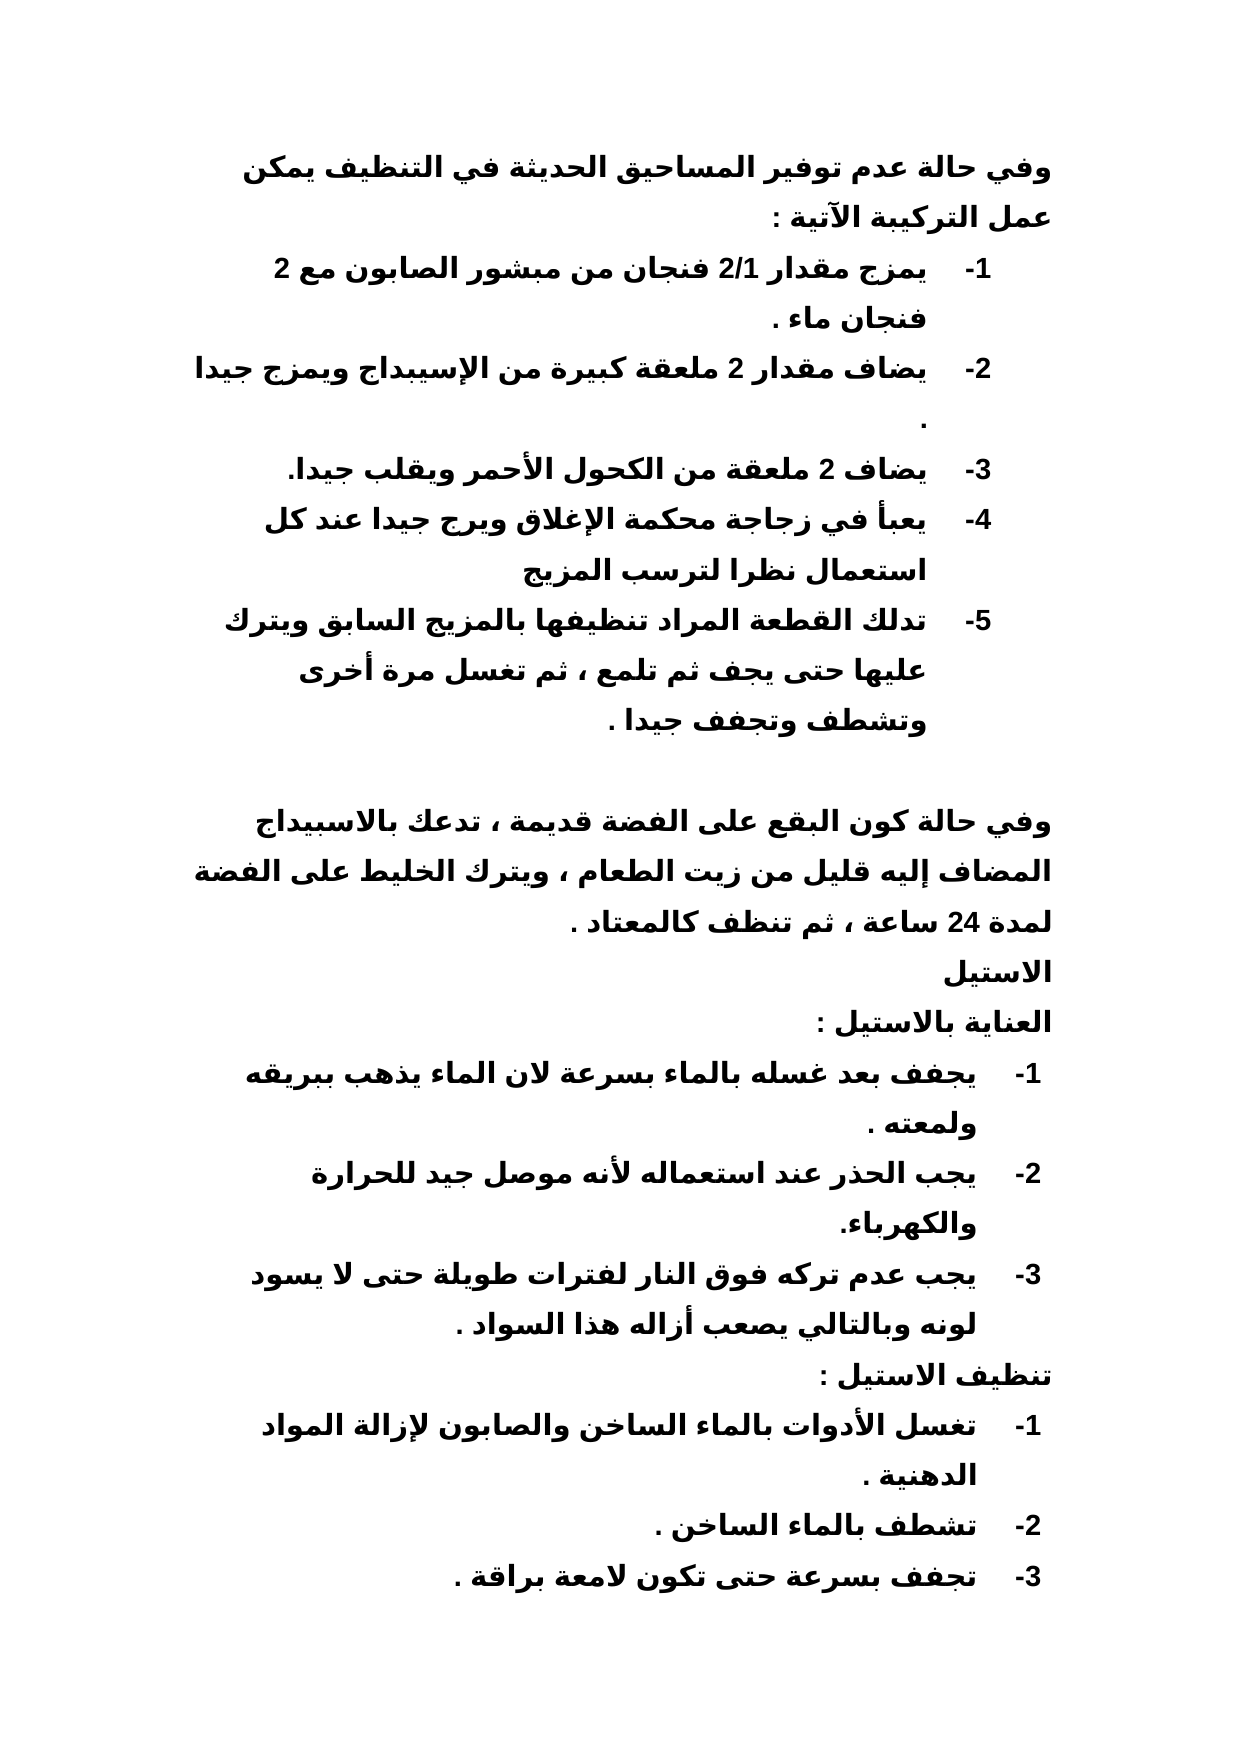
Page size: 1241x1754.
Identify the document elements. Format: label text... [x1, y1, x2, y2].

list يجب الحذر عند استعماله لأنه موصل جيد للحرارة والكهرباء. [187, 1156, 1015, 1240]
list تدلك القطعة المراد تنظيفها بالمزيج السابق ويترك عليها حتى يجف ثم تلمع ، ثم تغسل مرة أخرى وتشطف وتجفف جيدا . [187, 603, 965, 737]
list يجفف بعد غسله بالماء بسرعة لان الماء يذهب ببريقه ولمعته . [187, 1056, 1015, 1139]
list تغسل الأدوات بالماء الساخن والصابون لإزالة المواد الدهنية . [187, 1408, 1015, 1492]
list تجفف بسرعة حتى تكون لامعة براقة . [187, 1559, 1015, 1592]
text وفي حالة كون البقع على الفضة قديمة ، تدعك بالاسبيداج المضاف إليه قليل من زيت الطعام ، ويترك الخليط على الفضة لمدة 24 ساعة ، ثم تنظف كالمعتاد . [187, 804, 1053, 938]
list يعبأ في زجاجة محكمة الإغلاق ويرج جيدا عند كل استعمال نظرا لترسب المزيج [187, 502, 965, 586]
list يضاف مقدار 2 ملعقة كبيرة من الإسيبداج ويمزج جيدا . [187, 351, 965, 435]
text العناية بالاستيل : [187, 1005, 1053, 1039]
list يمزج مقدار 2/1 فنجان من مبشور الصابون مع 2 فنجان ماء . [187, 251, 965, 334]
text تنظيف الاستيل : [187, 1357, 1053, 1391]
text الاستيل [187, 955, 1053, 988]
text وفي حالة عدم توفير المساحيق الحديثة في التنظيف يمكن عمل التركيبة الآتية : [187, 150, 1053, 234]
list يضاف 2 ملعقة من الكحول الأحمر ويقلب جيدا. [187, 452, 965, 485]
list يجب عدم تركه فوق النار لفترات طويلة حتى لا يسود لونه وبالتالي يصعب أزاله هذا السواد . [187, 1257, 1015, 1341]
list تشطف بالماء الساخن . [187, 1508, 1015, 1542]
